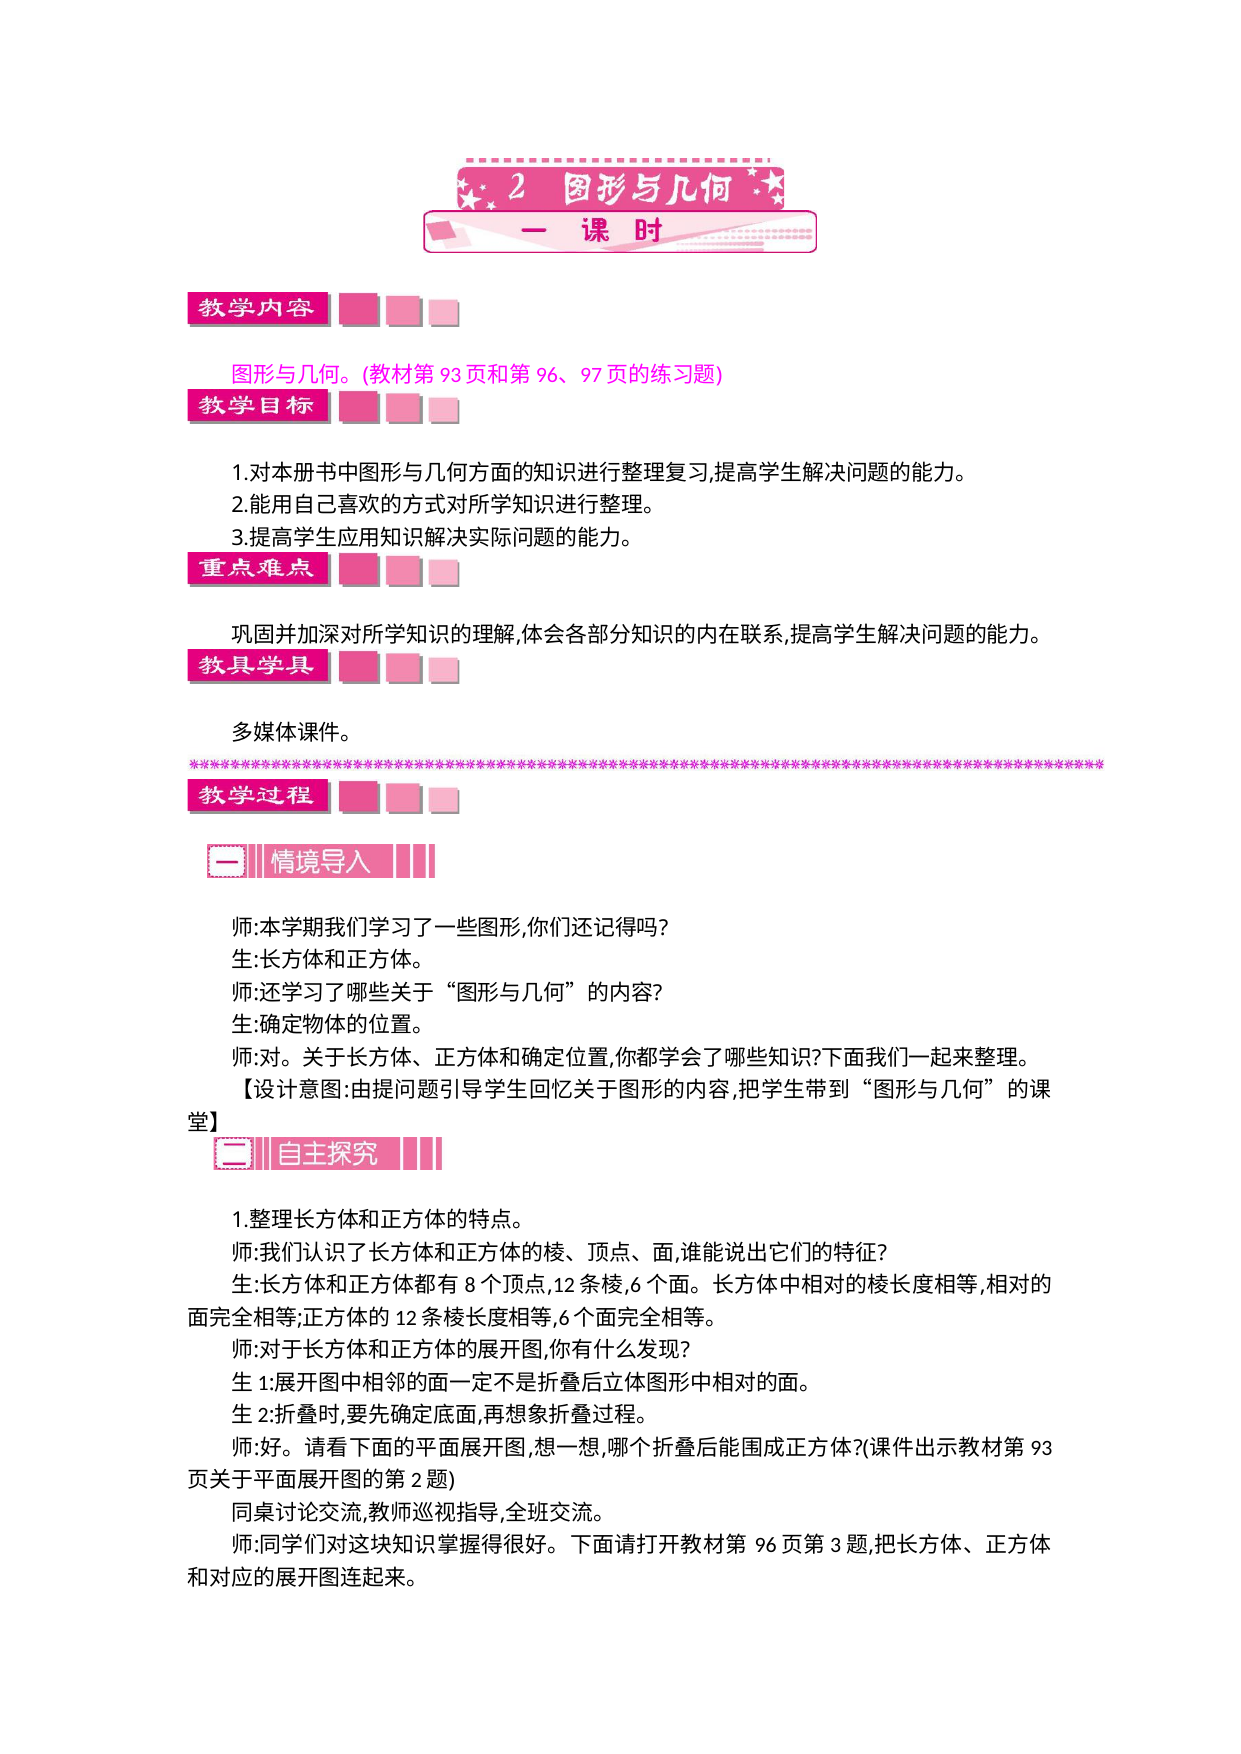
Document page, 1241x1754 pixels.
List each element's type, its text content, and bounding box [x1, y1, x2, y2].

text 师:我们认识了长方体和正方体的棱、顶点、面,谁能说出它们的特征? [187, 1234, 1053, 1267]
text 师:同学们对这块知识掌握得很好。下面请打开教材第96页第3题,把长方体、正方体和对应的展开图连起来。 [187, 1527, 1053, 1592]
text 2.能用自己喜欢的方式对所学知识进行整理。 [187, 487, 1053, 519]
text 生:确定物体的位置。 [187, 1007, 1053, 1039]
text 3.提高学生应用知识解决实际问题的能力。 [187, 519, 1053, 552]
text 多媒体课件。 [187, 714, 1053, 747]
text 师:对。关于长方体、正方体和确定位置,你都学会了哪些知识?下面我们一起来整理。 [187, 1039, 1053, 1072]
text 图形与几何。(教材第93页和第96、97页的练习题) [187, 357, 1053, 389]
picture [187, 649, 460, 684]
picture [213, 1137, 486, 1170]
text 师:好。请看下面的平面展开图,想一想,哪个折叠后能围成正方体?(课件出示教材第93页关于平面展开图的第2题) [187, 1429, 1053, 1494]
text 1.对本册书中图形与几何方面的知识进行整理复习,提高学生解决问题的能力。 [187, 454, 1053, 487]
text 师:本学期我们学习了一些图形,你们还记得吗? [187, 909, 1053, 942]
text 生:长方体和正方体都有8个顶点,12条棱,6个面。长方体中相对的棱长度相等,相对的面完全相等;正方体的12条棱长度相等,6个面完全相等。 [187, 1267, 1053, 1332]
text 巩固并加深对所学知识的理解,体会各部分知识的内在联系,提高学生解决问题的能力。 [187, 617, 1053, 649]
picture [207, 844, 479, 878]
text 生:长方体和正方体。 [187, 942, 1053, 974]
text 生1:展开图中相邻的面一定不是折叠后立体图形中相对的面。 [187, 1364, 1053, 1397]
picture [187, 747, 1105, 771]
text 同桌讨论交流,教师巡视指导,全班交流。 [187, 1494, 1053, 1527]
picture [423, 158, 817, 253]
picture [187, 552, 460, 587]
text 【设计意图:由提问题引导学生回忆关于图形的内容,把学生带到“图形与几何”的课堂】 [187, 1072, 1053, 1137]
text 生2:折叠时,要先确定底面,再想象折叠过程。 [187, 1397, 1053, 1429]
picture [187, 292, 460, 327]
picture [187, 779, 460, 814]
text 师:对于长方体和正方体的展开图,你有什么发现? [187, 1332, 1053, 1364]
picture [187, 389, 460, 424]
text 1.整理长方体和正方体的特点。 [187, 1202, 1053, 1234]
text 师:还学习了哪些关于“图形与几何”的内容? [187, 974, 1053, 1007]
